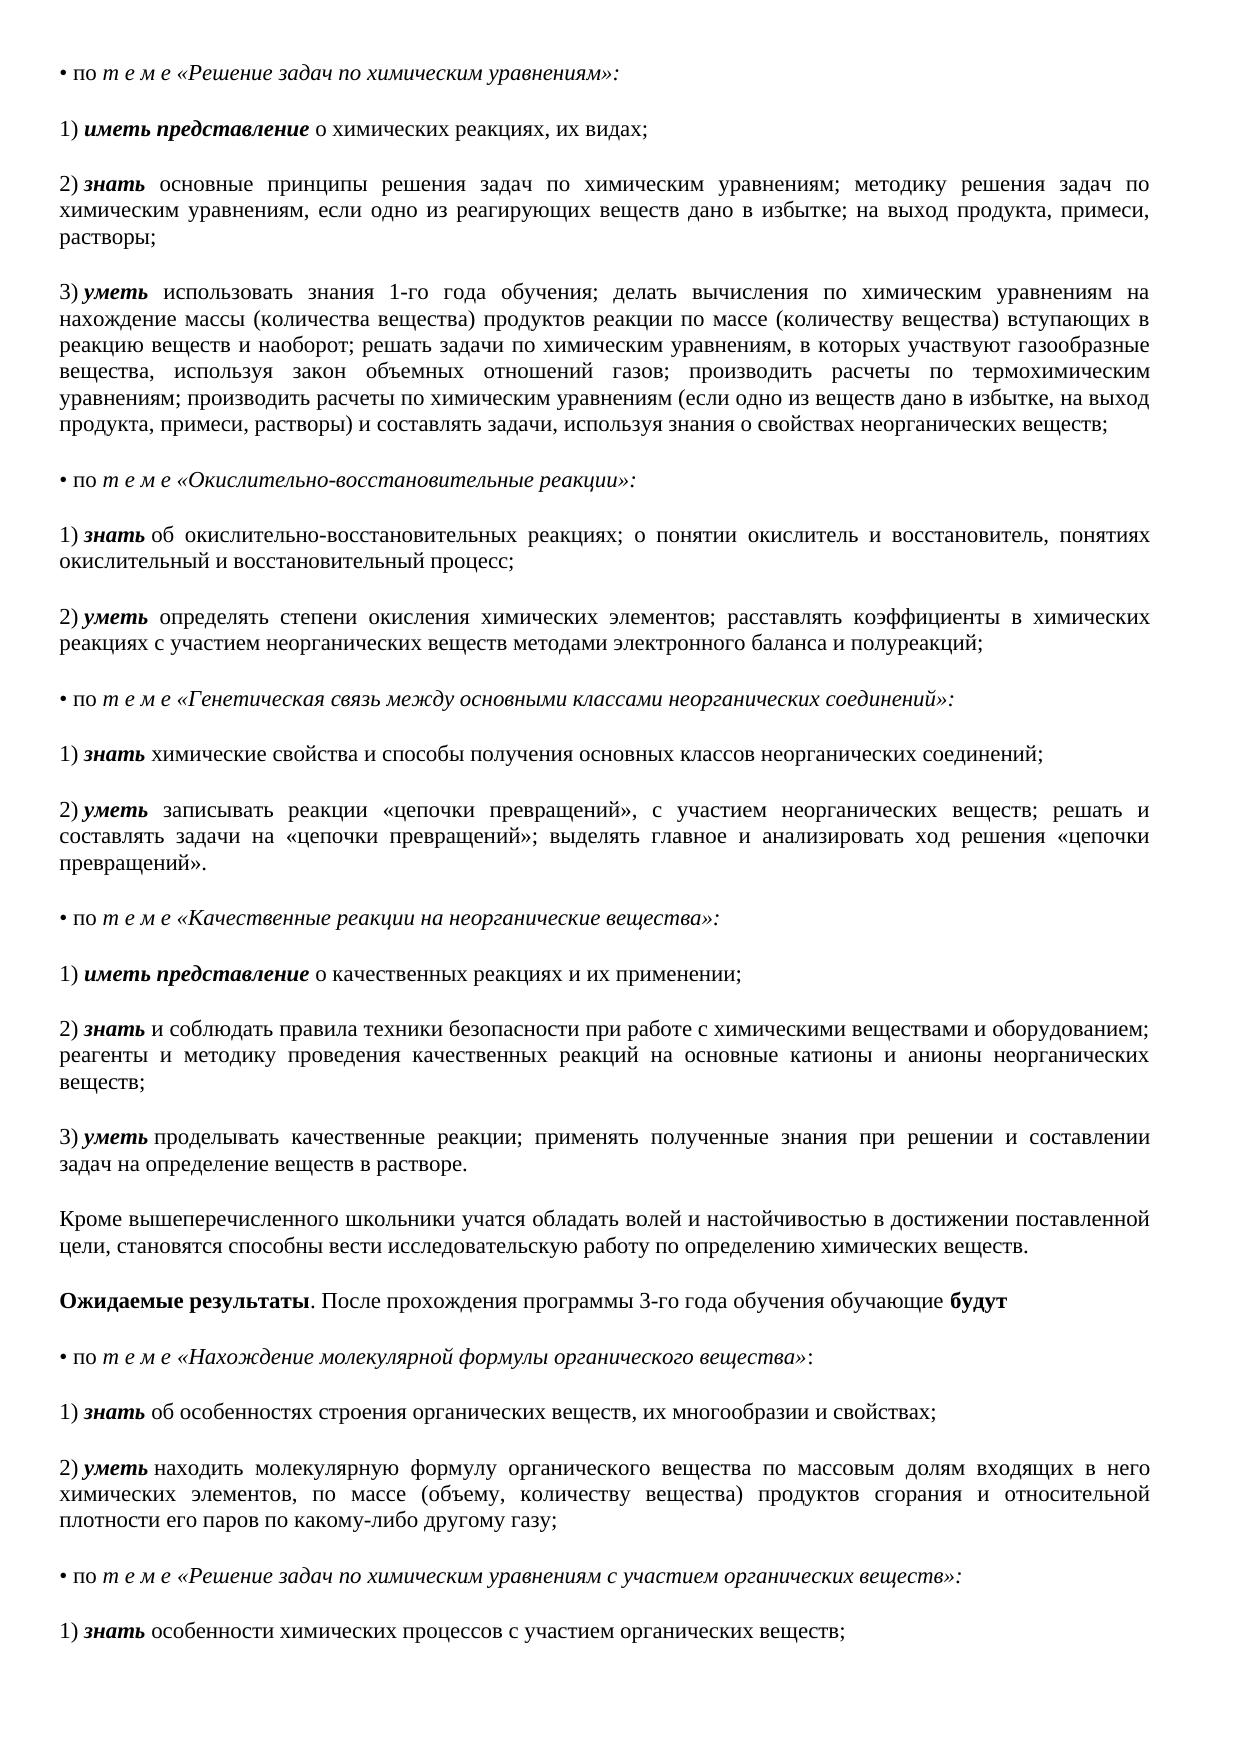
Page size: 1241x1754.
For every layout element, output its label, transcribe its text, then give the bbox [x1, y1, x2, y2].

text 2) знать и соблюдать правила техники безопасности при работе с химическими веществами и оборудованием; реагенты и методику проведения качественных реакций на основные катионы и анионы неорганических веществ; [59, 1015, 1152, 1094]
text Кроме вышеперечисленного школьники учатся обладать волей и настойчивостью в достижении поставленной цели, становятся способны вести исследовательскую работу по определению химических веществ. [59, 1205, 1152, 1258]
text 1) иметь представление о качественных реакциях и их применении; [0, 960, 1152, 986]
text 1) иметь представление о химических реакциях, их видах; [0, 114, 1152, 141]
text • по т е м е «Генетическая связь между основными классами неорганических соединений»: [0, 685, 1152, 711]
text Ожидаемые результаты. После прохождения программы 3-го года обучения обучающие будут [0, 1287, 1152, 1313]
text 1) знать об окислительно-восстановительных реакциях; о понятии окислитель и восстановитель, понятиях окислительный и восстановительный процесс; [59, 521, 1152, 574]
text 2) знать основные принципы решения задач по химическим уравнениям; методику решения задач по химическим уравнениям, если одно из реагирующих веществ дано в избытке; на выход продукта, примеси, растворы; [59, 170, 1152, 249]
text 2) уметь записывать реакции «цепочки превращений», с участием неорганических веществ; решать и составлять задачи на «цепочки превращений»; выделять главное и анализировать ход решения «цепочки превращений». [59, 796, 1152, 875]
text • по т е м е «Решение задач по химическим уравнениям с участием органических веществ»: [0, 1562, 1152, 1588]
text 1) знать химические свойства и способы получения основных классов неорганических соединений; [0, 740, 1152, 767]
text 1) знать об особенностях строения органических веществ, их многообразии и свойствах; [0, 1398, 1152, 1424]
text • по т е м е «Решение задач по химическим уравнениям»: [0, 59, 1152, 85]
text • по т е м е «Окислительно-восстановительные реакции»: [0, 466, 1152, 492]
text 3) уметь проделывать качественные реакции; применять полученные знания при решении и составлении задач на определение веществ в растворе. [59, 1123, 1152, 1176]
text 1) знать особенности химических процессов с участием органических веществ; [0, 1617, 1152, 1644]
text 3) уметь использовать знания 1-го года обучения; делать вычисления по химическим уравнениям на нахождение массы (количества вещества) продуктов реакции по массе (количеству вещества) вступающих в реакцию веществ и наоборот; решать задачи по химическим уравнениям, в которых участвуют газообразные вещества, используя закон объемных отношений газов; производить расчеты по термохимическим уравнениям; производить расчеты по химическим уравнениям (если одно из веществ дано в избытке, на выход продукта, примеси, растворы) и составлять задачи, используя знания о свойствах неорганических веществ; [59, 278, 1152, 436]
text • по т е м е «Нахождение молекулярной формулы органического вещества»: [0, 1343, 1152, 1369]
text 2) уметь определять степени окисления химических элементов; расставлять коэффициенты в химических реакциях с участием неорганических веществ методами электронного баланса и полуреакций; [59, 603, 1152, 656]
text 2) уметь находить молекулярную формулу органического вещества по массовым долям входящих в него химических элементов, по массе (объему, количеству вещества) продуктов сгорания и относительной плотности его паров по какому-либо другому газу; [59, 1454, 1152, 1533]
text • по т е м е «Качественные реакции на неорганические вещества»: [0, 904, 1152, 931]
